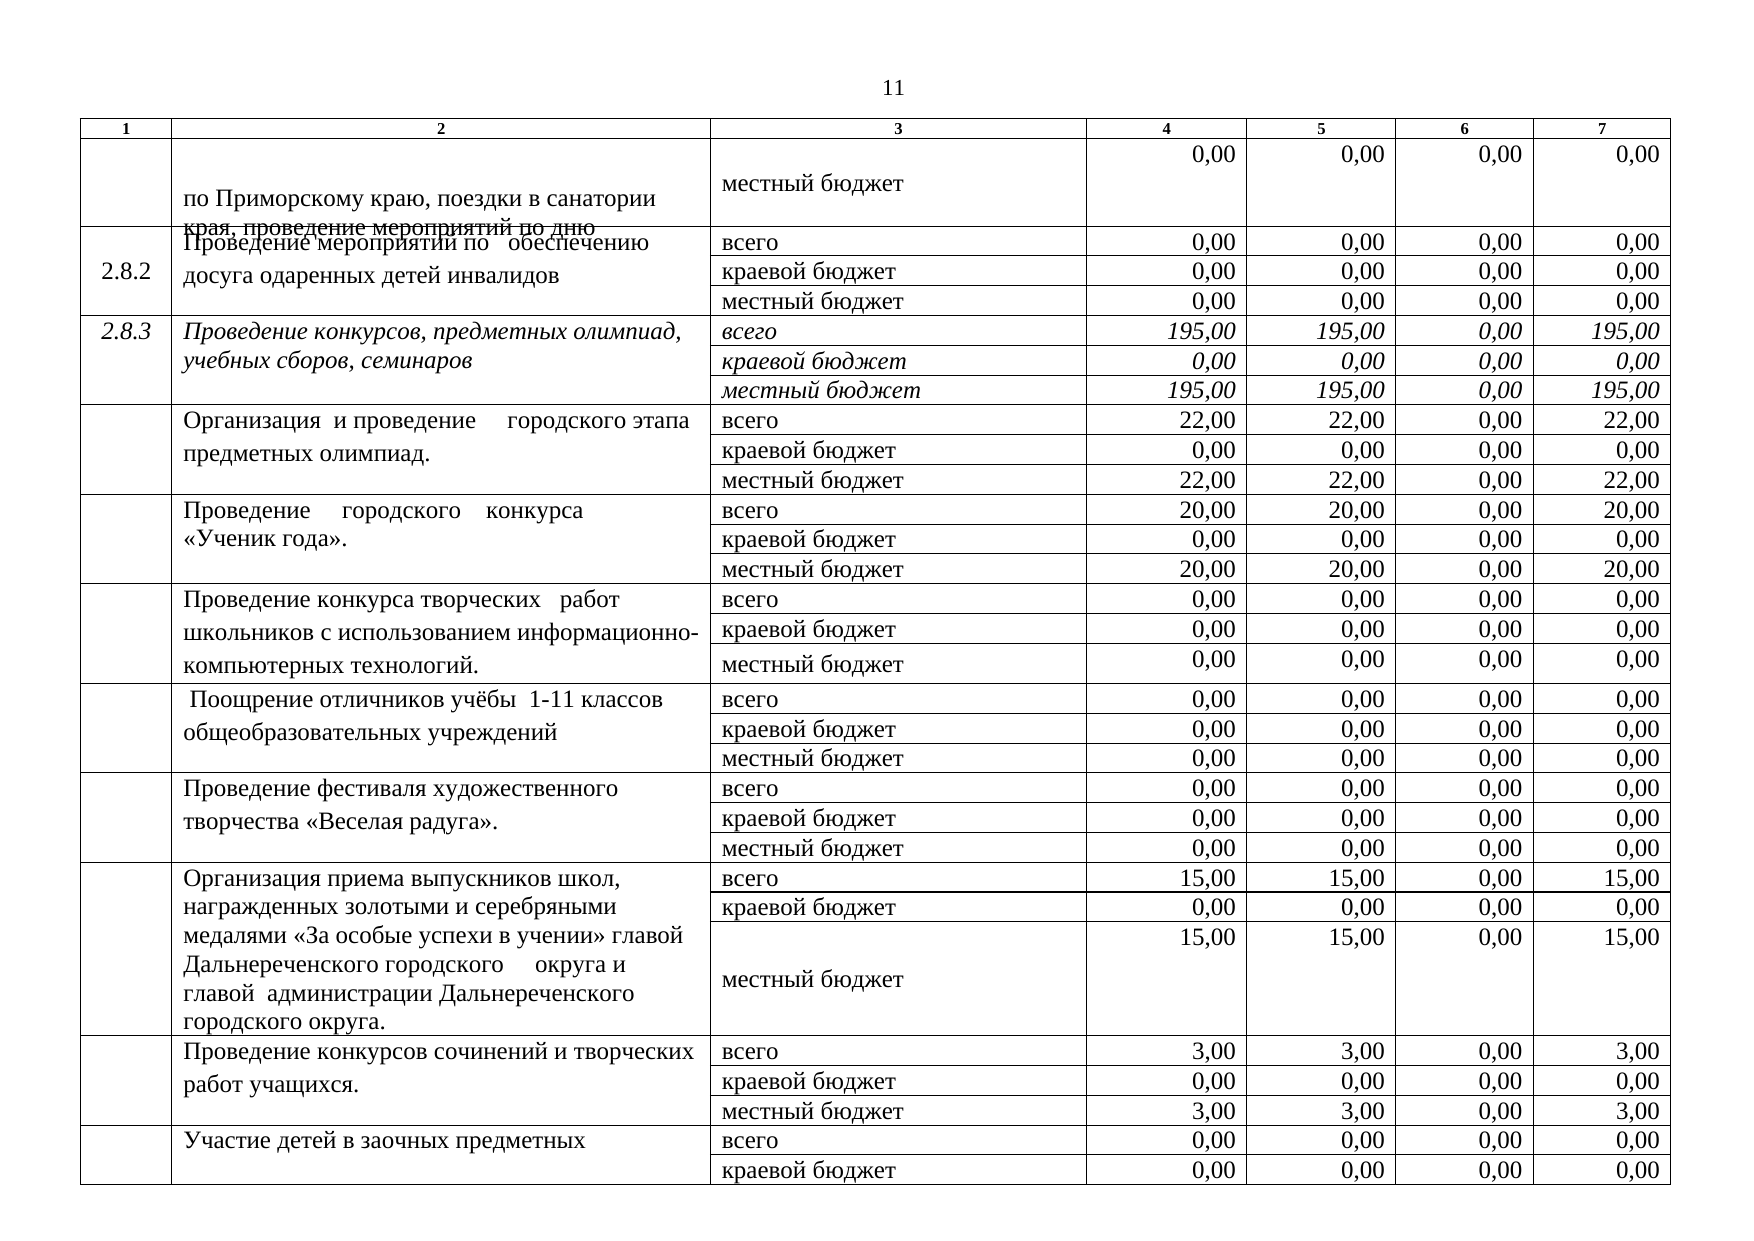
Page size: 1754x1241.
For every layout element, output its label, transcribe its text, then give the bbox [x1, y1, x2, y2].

table_cell 0,00 [1247, 256, 1395, 285]
table_cell 0,00 [1396, 316, 1533, 345]
table_cell 15,00 [1534, 863, 1670, 891]
table_header 6 [1396, 119, 1533, 138]
table_cell 22,00 [1087, 465, 1246, 494]
table_cell 195,00 [1534, 376, 1670, 404]
table_cell [81, 584, 171, 683]
table_cell Организация приема выпускников школ, награжденных золотыми и серебряными медалями «За особые успехи в учении» главой Дальнереченского городского округа и главой администрации Дальнереченского городского округа. [172, 863, 710, 1035]
table_cell 3,00 [1087, 1036, 1246, 1065]
table_cell 0,00 [1247, 525, 1395, 553]
table_header 4 [1087, 119, 1246, 138]
table_cell 0,00 [1247, 893, 1395, 921]
table_cell 0,00 [1087, 1066, 1246, 1095]
table_cell 0,00 [1247, 584, 1395, 613]
table_cell 0,00 [1087, 893, 1246, 921]
table_cell [81, 773, 171, 862]
table_cell 0,00 [1087, 644, 1246, 683]
table_cell 0,00 [1087, 614, 1246, 643]
table_cell краевой бюджет [711, 346, 1086, 374]
table_cell 0,00 [1534, 256, 1670, 285]
table_cell местный бюджет [711, 554, 1086, 583]
table_cell 0,00 [1087, 833, 1246, 862]
table_cell [81, 684, 171, 772]
table_cell 22,00 [1247, 465, 1395, 494]
table_cell 3,00 [1534, 1036, 1670, 1065]
table_cell 0,00 [1396, 773, 1533, 802]
table_cell [81, 495, 171, 583]
table_cell 0,00 [1396, 495, 1533, 523]
table_cell краевой бюджет [711, 714, 1086, 742]
table_header 5 [1247, 119, 1395, 138]
table_cell местный бюджет [711, 644, 1086, 683]
table_cell 0,00 [1396, 1155, 1533, 1184]
table_cell местный бюджет [711, 286, 1086, 315]
table_cell 0,00 [1396, 256, 1533, 285]
table_cell 0,00 [1396, 1126, 1533, 1154]
table_cell краевой бюджет [711, 1155, 1086, 1184]
table_cell 0,00 [1534, 139, 1670, 226]
table_cell 2.8.2 [81, 227, 171, 315]
table_cell 195,00 [1087, 376, 1246, 404]
table_cell 15,00 [1534, 922, 1670, 1035]
table_cell краевой бюджет [711, 525, 1086, 553]
table_cell всего [711, 773, 1086, 802]
table_cell 0,00 [1396, 803, 1533, 832]
table_cell 0,00 [1534, 833, 1670, 862]
table_cell 0,00 [1087, 139, 1246, 226]
table_cell всего [711, 405, 1086, 434]
table_cell 195,00 [1247, 316, 1395, 345]
table_cell 15,00 [1247, 922, 1395, 1035]
table_cell 20,00 [1247, 554, 1395, 583]
table_cell 3,00 [1087, 1096, 1246, 1124]
table_cell всего [711, 316, 1086, 345]
table_cell всего [711, 495, 1086, 523]
table_cell 3,00 [1247, 1096, 1395, 1124]
table_cell 0,00 [1534, 714, 1670, 742]
table_cell 0,00 [1396, 525, 1533, 553]
table_cell 20,00 [1087, 495, 1246, 523]
table_cell 0,00 [1534, 227, 1670, 255]
table_cell 0,00 [1396, 405, 1533, 434]
table_cell краевой бюджет [711, 893, 1086, 921]
table_cell 0,00 [1534, 893, 1670, 921]
table_cell 0,00 [1247, 803, 1395, 832]
table_cell 0,00 [1396, 227, 1533, 255]
table_cell 0,00 [1087, 346, 1246, 374]
table_cell краевой бюджет [711, 1066, 1086, 1095]
table_cell [81, 1036, 171, 1124]
table_cell 0,00 [1534, 614, 1670, 643]
table_header 2 [172, 119, 710, 138]
table_cell 0,00 [1087, 584, 1246, 613]
table_cell краевой бюджет [711, 614, 1086, 643]
table_cell 0,00 [1534, 644, 1670, 683]
table_cell 0,00 [1087, 286, 1246, 315]
table_cell 0,00 [1534, 684, 1670, 713]
table_cell 0,00 [1247, 139, 1395, 226]
table_header 1 [81, 119, 171, 138]
table_cell 0,00 [1534, 435, 1670, 464]
table_cell 0,00 [1396, 286, 1533, 315]
table_cell краевой бюджет [711, 435, 1086, 464]
table_cell 20,00 [1247, 495, 1395, 523]
table_cell 0,00 [1087, 714, 1246, 742]
table_cell краевой бюджет [711, 256, 1086, 285]
table_cell местный бюджет [711, 744, 1086, 772]
table_cell Проведение конкурсов, предметных олимпиад, учебных сборов, семинаров [172, 316, 710, 404]
table_cell местный бюджет [711, 139, 1086, 226]
table_cell 3,00 [1534, 1096, 1670, 1124]
table_cell 0,00 [1396, 863, 1533, 891]
table_cell 0,00 [1247, 684, 1395, 713]
table_cell Организация и проведение городского этапа предметных олимпиад. [172, 405, 710, 494]
table_cell 0,00 [1396, 346, 1533, 374]
table_cell 0,00 [1087, 1126, 1246, 1154]
table_cell 0,00 [1396, 893, 1533, 921]
table_cell всего [711, 1036, 1086, 1065]
table_cell всего [711, 584, 1086, 613]
table_cell 0,00 [1087, 525, 1246, 553]
table_cell 0,00 [1396, 744, 1533, 772]
table_cell 15,00 [1087, 922, 1246, 1035]
table_cell Проведение конкурса творческих работ школьников с использованием информационно-компьютерных технологий. [172, 584, 710, 683]
table_cell [81, 405, 171, 494]
table_cell 0,00 [1396, 584, 1533, 613]
table_cell 0,00 [1247, 833, 1395, 862]
table_cell 0,00 [1396, 1036, 1533, 1065]
table_cell краевой бюджет [711, 803, 1086, 832]
table_cell местный бюджет [711, 465, 1086, 494]
table_cell 0,00 [1534, 1126, 1670, 1154]
table_cell [81, 863, 171, 1035]
table_cell 0,00 [1247, 286, 1395, 315]
table_cell 20,00 [1087, 554, 1246, 583]
table_cell 0,00 [1396, 833, 1533, 862]
table_cell 0,00 [1087, 1155, 1246, 1184]
table_cell 0,00 [1087, 435, 1246, 464]
table_cell 0,00 [1534, 346, 1670, 374]
table_cell 0,00 [1396, 376, 1533, 404]
table_cell 0,00 [1534, 744, 1670, 772]
table_cell 195,00 [1247, 376, 1395, 404]
table_cell 15,00 [1247, 863, 1395, 891]
table_cell 3,00 [1247, 1036, 1395, 1065]
table_cell 0,00 [1396, 922, 1533, 1035]
table_cell 0,00 [1087, 773, 1246, 802]
table_cell 0,00 [1247, 227, 1395, 255]
table_cell местный бюджет [711, 922, 1086, 1035]
table_cell 195,00 [1087, 316, 1246, 345]
table_cell 0,00 [1396, 465, 1533, 494]
table_cell 0,00 [1087, 684, 1246, 713]
table_cell местный бюджет [711, 1096, 1086, 1124]
table_cell 0,00 [1396, 139, 1533, 226]
table_cell 195,00 [1534, 316, 1670, 345]
table_cell 0,00 [1247, 744, 1395, 772]
table_cell 0,00 [1087, 256, 1246, 285]
table_cell 0,00 [1087, 803, 1246, 832]
table_cell 0,00 [1534, 773, 1670, 802]
table_cell 22,00 [1087, 405, 1246, 434]
table_cell 0,00 [1247, 1126, 1395, 1154]
table_cell Проведение мероприятий по обеспечению досуга одаренных детей инвалидов [172, 227, 710, 315]
table_cell Проведение конкурсов сочинений и творческих работ учащихся. [172, 1036, 710, 1124]
table_cell 0,00 [1247, 1155, 1395, 1184]
table_cell 0,00 [1534, 1066, 1670, 1095]
table_cell местный бюджет [711, 376, 1086, 404]
table_cell 2.8.3 [81, 316, 171, 404]
table_cell Участие детей в заочных предметных олимпиадах [172, 1126, 710, 1184]
table_cell 0,00 [1247, 614, 1395, 643]
table_cell 0,00 [1247, 773, 1395, 802]
table_cell 0,00 [1247, 714, 1395, 742]
table_cell 0,00 [1396, 644, 1533, 683]
table_cell Проведение городского конкурса «Ученик года». [172, 495, 710, 583]
table_cell 22,00 [1534, 405, 1670, 434]
table_cell 0,00 [1396, 714, 1533, 742]
table_cell всего [711, 227, 1086, 255]
table_cell 0,00 [1534, 525, 1670, 553]
table_cell 22,00 [1247, 405, 1395, 434]
table_header 7 [1534, 119, 1670, 138]
table_cell всего [711, 684, 1086, 713]
table_header 3 [711, 119, 1086, 138]
table_cell 0,00 [1396, 614, 1533, 643]
table_cell 0,00 [1247, 435, 1395, 464]
table_cell 15,00 [1087, 863, 1246, 891]
table_cell Проведение фестиваля художественного творчества «Веселая радуга». [172, 773, 710, 862]
table_cell 20,00 [1534, 495, 1670, 523]
table_cell местный бюджет [711, 833, 1086, 862]
table_cell 0,00 [1534, 803, 1670, 832]
table_cell 0,00 [1396, 1066, 1533, 1095]
table_cell 0,00 [1087, 227, 1246, 255]
table_cell 0,00 [1247, 346, 1395, 374]
table_cell 20,00 [1534, 554, 1670, 583]
table_cell 0,00 [1534, 584, 1670, 613]
table_cell 0,00 [1534, 286, 1670, 315]
table_cell 22,00 [1534, 465, 1670, 494]
table_cell всего [711, 863, 1086, 891]
table_cell 0,00 [1247, 1066, 1395, 1095]
table_cell 0,00 [1247, 644, 1395, 683]
table_cell Поощрение отличников учёбы 1-11 классов общеобразовательных учреждений [172, 684, 710, 772]
table_cell 0,00 [1396, 435, 1533, 464]
table_cell [81, 1126, 171, 1184]
table_cell 0,00 [1087, 744, 1246, 772]
table_cell всего [711, 1126, 1086, 1154]
table_cell 0,00 [1396, 1096, 1533, 1124]
table_cell 0,00 [1396, 684, 1533, 713]
table_cell 0,00 [1396, 554, 1533, 583]
table_cell 0,00 [1534, 1155, 1670, 1184]
